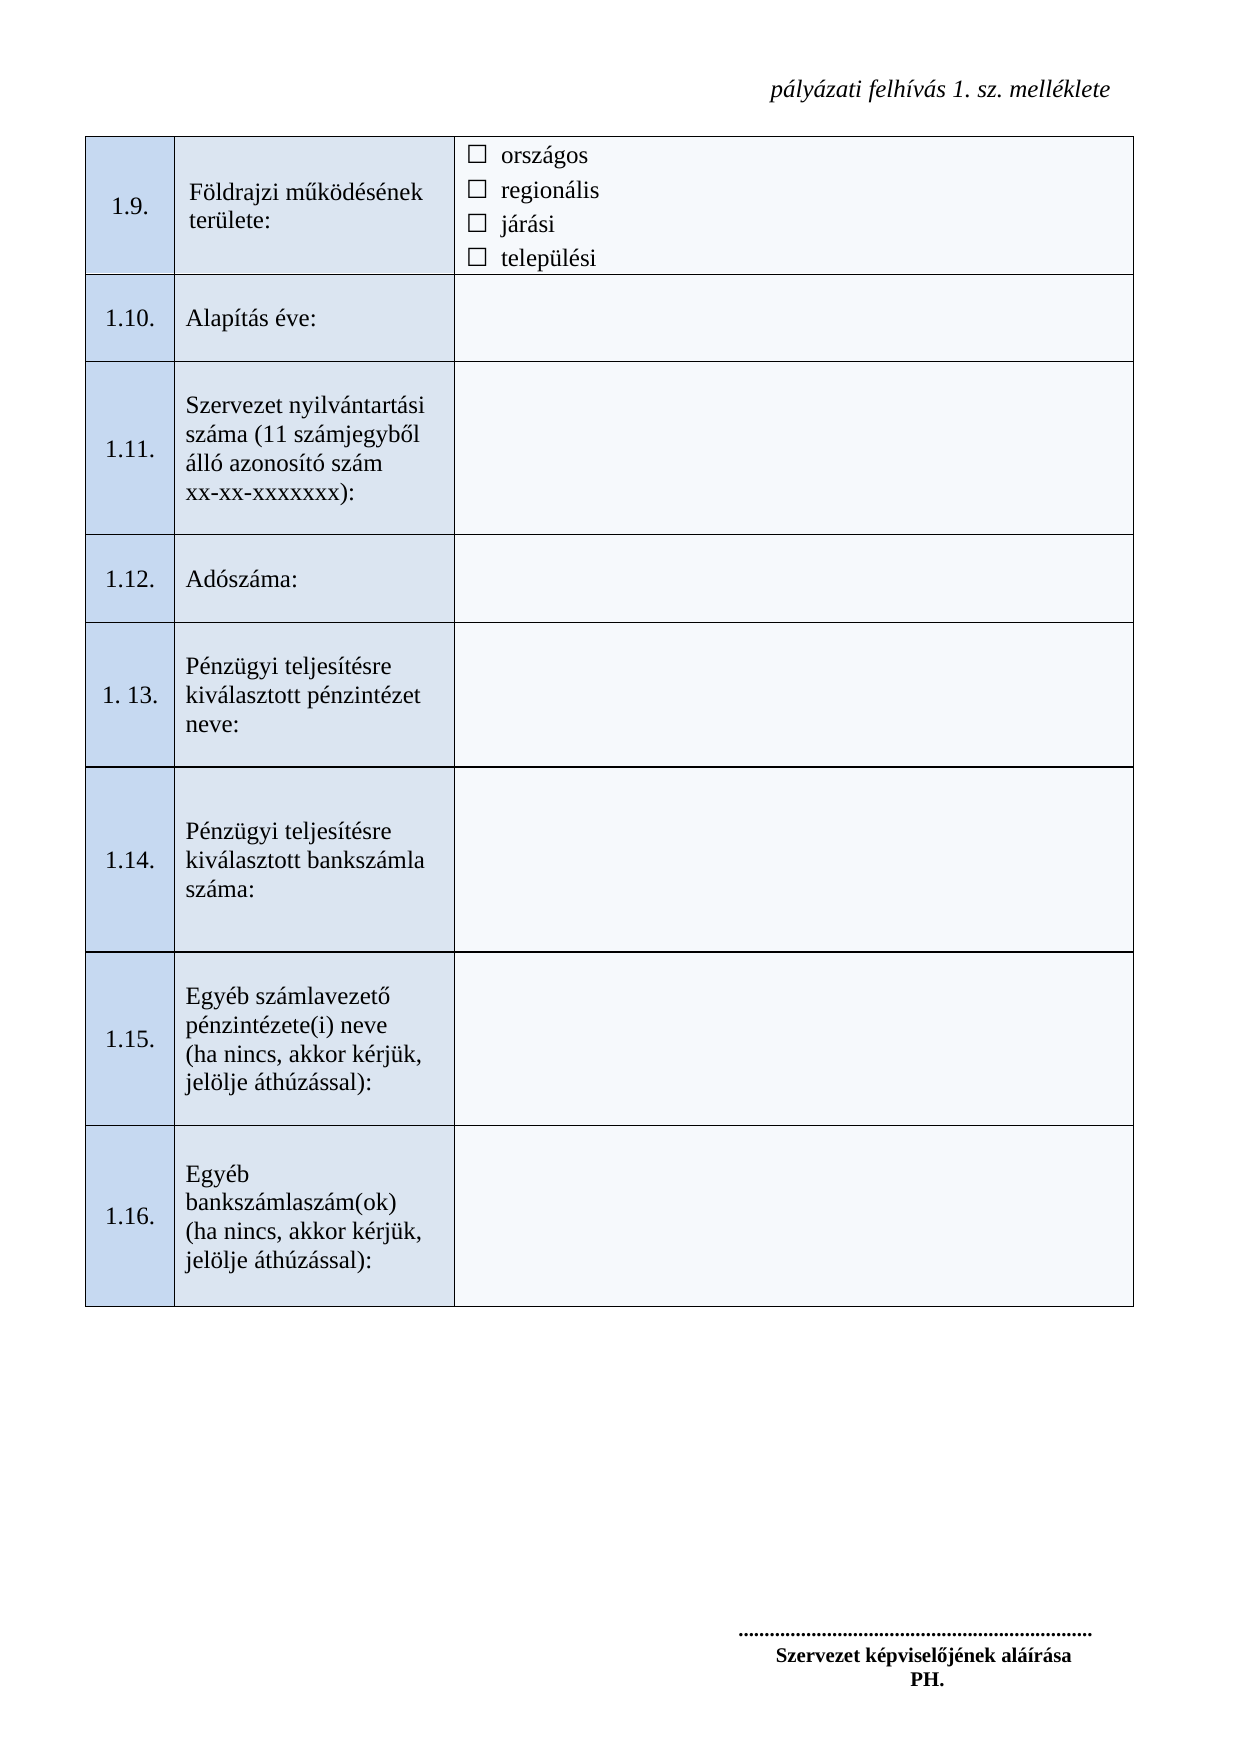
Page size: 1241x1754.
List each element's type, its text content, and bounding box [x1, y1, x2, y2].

table_cell Szervezet nyilvántartási száma (11 számjegyből álló azonosító szám xx-xx-xxxxxxx): [175, 362, 454, 534]
table_cell Egyéb bankszámlaszám(ok) (ha nincs, akkor kérjük, jelölje áthúzással): [175, 1126, 454, 1306]
table_cell 1.16. [86, 1126, 174, 1306]
table_cell 1.14. [86, 768, 174, 951]
table_cell 1.9. [86, 137, 174, 273]
table_cell [455, 362, 1133, 534]
table_cell 1.11. [86, 362, 174, 534]
table_cell [455, 1126, 1133, 1306]
table_cell országos regionális ☐ járási ☐ települési [455, 137, 1133, 273]
table_cell Egyéb számlavezető pénzintézete(i) neve (ha nincs, akkor kérjük, jelölje áthúzással): [175, 953, 454, 1125]
table_cell [455, 953, 1133, 1125]
table_cell [455, 275, 1133, 361]
table_cell [455, 535, 1133, 622]
table_cell Pénzügyi teljesítésre kiválasztott pénzintézet neve: [175, 623, 454, 766]
table_cell Földrajzi működésének területe: [175, 137, 454, 273]
table_cell [455, 768, 1133, 951]
table_cell 1.15. [86, 953, 174, 1125]
table_cell Adószáma: [175, 535, 454, 622]
table_cell 1.12. [86, 535, 174, 622]
table_cell Pénzügyi teljesítésre kiválasztott bankszámla száma: [175, 768, 454, 951]
table_cell 1. 13. [86, 623, 174, 766]
table_cell 1.10. [86, 275, 174, 361]
table_cell [455, 623, 1133, 766]
table_cell Alapítás éve: [175, 275, 454, 361]
